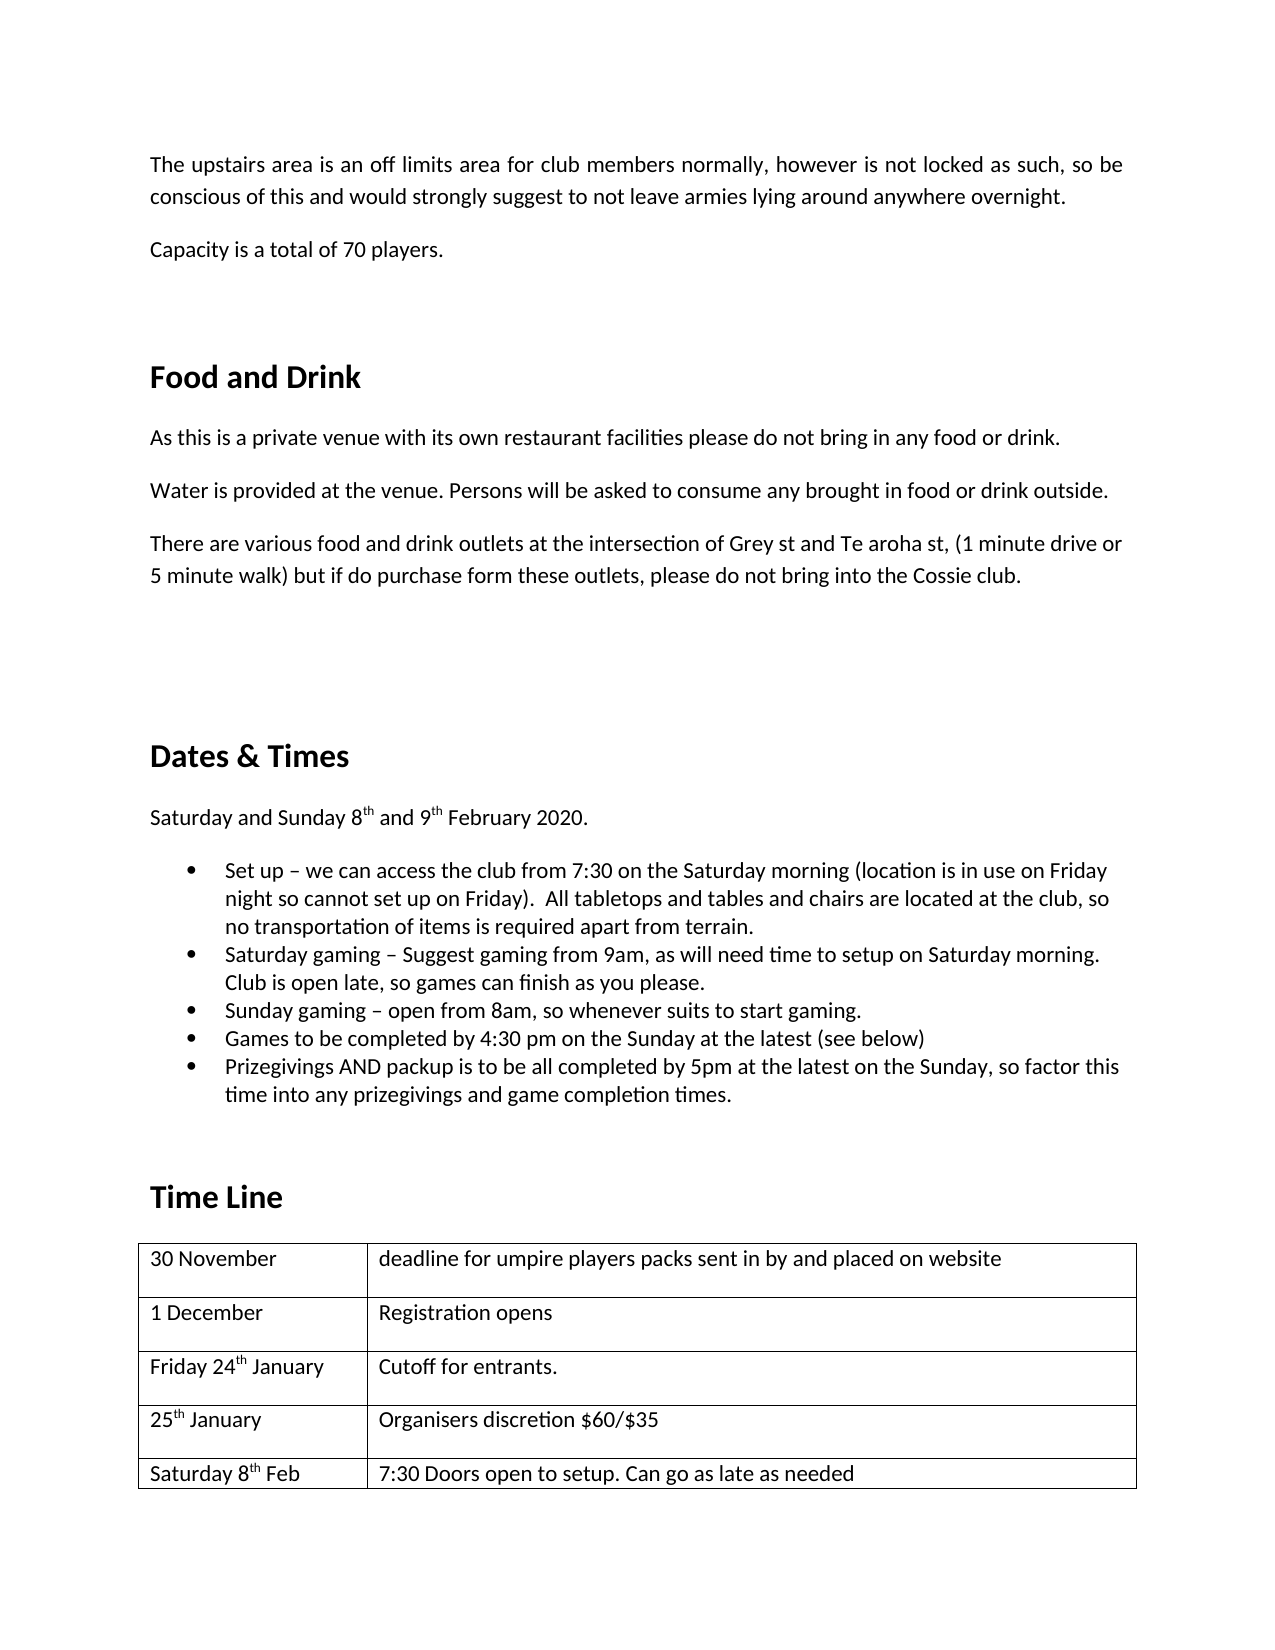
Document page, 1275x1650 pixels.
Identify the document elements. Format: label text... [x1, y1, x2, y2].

table_cell 25th January [139, 1406, 367, 1458]
table_cell Cutoff for entrants. [368, 1352, 1136, 1404]
table_cell Organisers discretion $60/$35 [368, 1406, 1136, 1458]
table_cell Saturday 8th Feb [139, 1459, 367, 1487]
list Set up – we can access the club from 7:30 on the Saturday morning (location is in use on Friday night so cannot set up on Friday). All tabletops and tables and chairs are located at the club, so no transportation of items is required apart from terrain. [187, 856, 1125, 940]
table_header 30 November [139, 1244, 367, 1297]
list Games to be completed by 4:30 pm on the Sunday at the latest (see below) [187, 1024, 1125, 1052]
table_cell Friday 24th January [139, 1352, 367, 1404]
text There are various food and drink outlets at the intersection of Grey st and Te aroha st, (1 minute drive or 5 minute walk) but if do purchase form these outlets, please do not bring into the Cossie club. [150, 529, 1125, 590]
text The upstairs area is an off limits area for club members normally, however is not locked as such, so be conscious of this and would strongly suggest to not leave armies lying around anywhere overnight. [150, 150, 1125, 210]
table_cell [368, 1459, 1136, 1487]
table_cell Registration opens [368, 1298, 1136, 1351]
list Saturday gaming – Suggest gaming from 9am, as will need time to setup on Saturday morning. Club is open late, so games can finish as you please. [187, 940, 1125, 996]
table_cell 1 December [139, 1298, 367, 1351]
text Time Line [150, 1176, 1125, 1216]
text Water is provided at the venue. Persons will be asked to consume any brought in food or drink outside. [150, 476, 1125, 504]
list Prizegivings AND packup is to be all completed by 5pm at the latest on the Sunday, so factor this time into any prizegivings and game completion times. [187, 1052, 1125, 1108]
list Sunday gaming – open from 8am, so whenever suits to start gaming. [187, 996, 1125, 1024]
text Capacity is a total of 70 players. [150, 235, 1125, 263]
table_header deadline for umpire players packs sent in by and placed on website [368, 1244, 1136, 1297]
text As this is a private venue with its own restaurant facilities please do not bring in any food or drink. [150, 423, 1125, 451]
text Food and Drink [150, 356, 1125, 397]
text Dates & Times [150, 735, 1125, 776]
text Saturday and Sunday 8th and 9th February 2020. [150, 803, 1125, 831]
